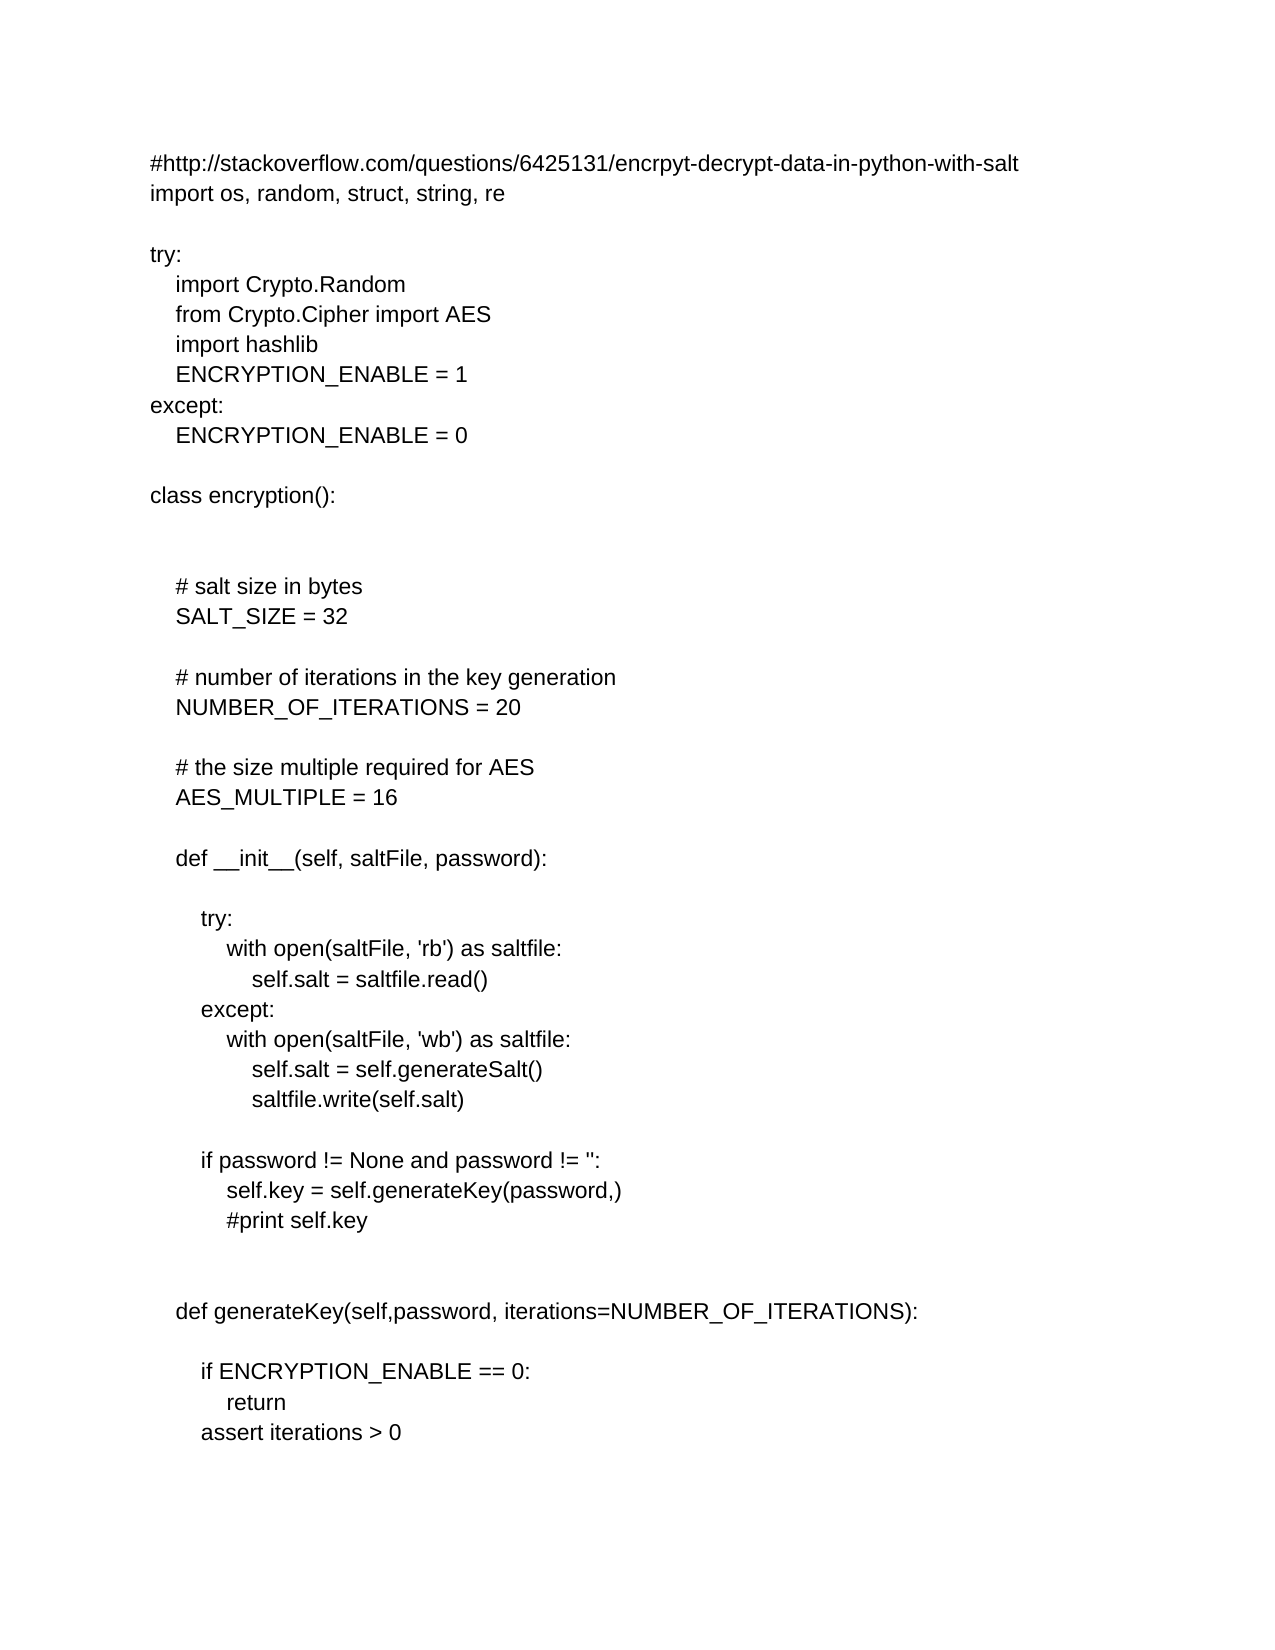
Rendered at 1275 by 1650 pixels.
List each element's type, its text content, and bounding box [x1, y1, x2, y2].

text from Crypto.Cipher import AES [150, 301, 1125, 327]
text class encryption(): [150, 482, 1125, 509]
text self.salt = self.generateSalt() [150, 1056, 1125, 1083]
text # salt size in bytes [150, 573, 1125, 599]
text try: [150, 905, 1125, 932]
text # the size multiple required for AES [150, 754, 1125, 781]
text def generateKey(self,password, iterations=NUMBER_OF_ITERATIONS): [150, 1298, 1125, 1324]
text self.key = self.generateKey(password,) [150, 1177, 1125, 1203]
text if ENCRYPTION_ENABLE == 0: [150, 1358, 1125, 1385]
text import Crypto.Random [150, 271, 1125, 297]
text def __init__(self, saltFile, password): [150, 845, 1125, 871]
text ENCRYPTION_ENABLE = 0 [150, 422, 1125, 448]
text # number of iterations in the key generation [150, 663, 1125, 690]
text #http://stackoverflow.com/questions/6425131/encrpyt-decrypt-data-in-python-with-salt [150, 150, 1125, 176]
text except: [150, 996, 1125, 1022]
text if password != None and password != '': [150, 1147, 1125, 1173]
text #print self.key [150, 1207, 1125, 1234]
text try: [150, 241, 1125, 267]
text with open(saltFile, 'wb') as saltfile: [150, 1026, 1125, 1052]
text assert iterations > 0 [150, 1419, 1125, 1445]
text NUMBER_OF_ITERATIONS = 20 [150, 694, 1125, 720]
text with open(saltFile, 'rb') as saltfile: [150, 935, 1125, 962]
text import os, random, struct, string, re [150, 180, 1125, 207]
text except: [150, 392, 1125, 418]
text ENCRYPTION_ENABLE = 1 [150, 361, 1125, 388]
text saltfile.write(self.salt) [150, 1086, 1125, 1113]
text self.salt = saltfile.read() [150, 966, 1125, 992]
text AES_MULTIPLE = 16 [150, 784, 1125, 811]
text import hashlib [150, 331, 1125, 358]
text SALT_SIZE = 32 [150, 603, 1125, 629]
text return [150, 1388, 1125, 1415]
